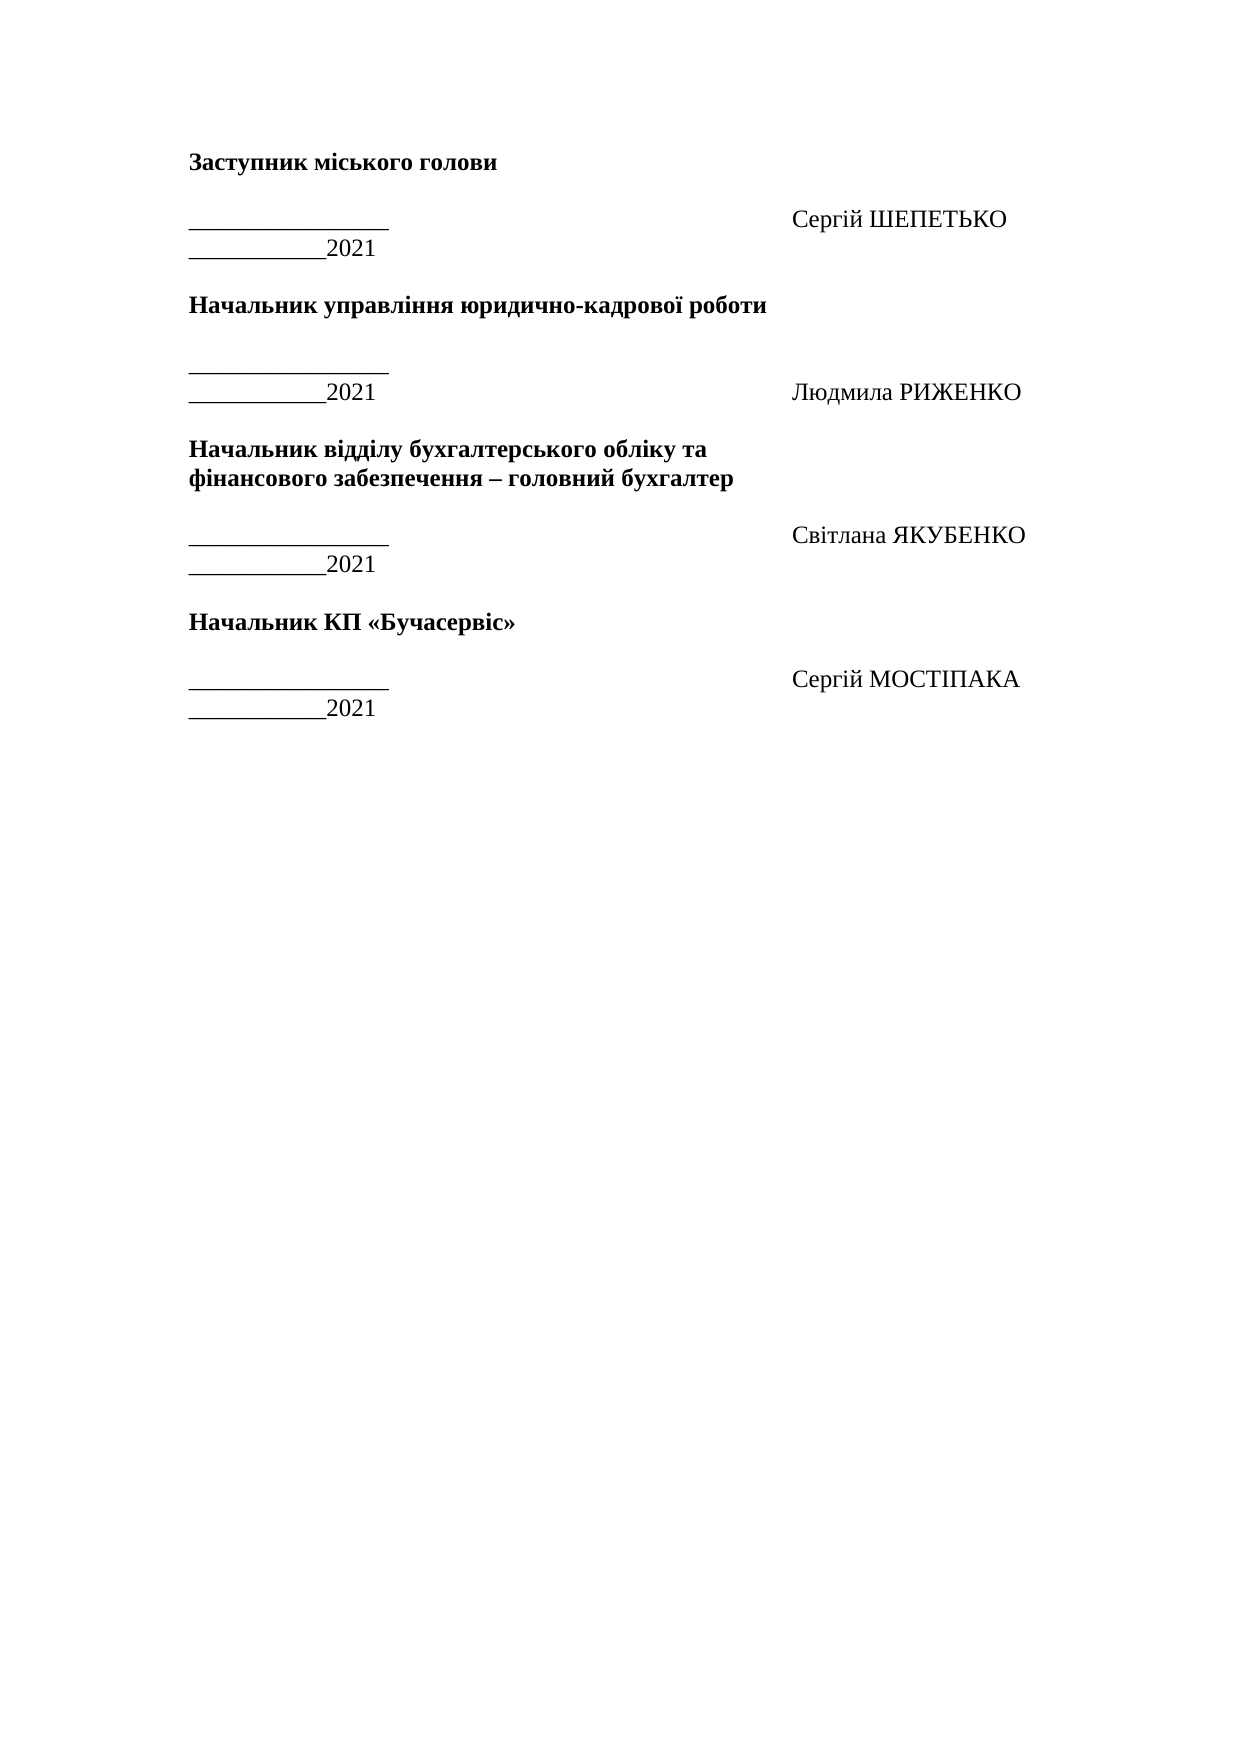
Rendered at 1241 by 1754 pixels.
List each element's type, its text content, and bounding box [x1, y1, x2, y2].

table_header Сергій ШЕПЕТЬКО [781, 147, 1240, 291]
table_header Заступник міського голови ________________ ___________2021 [177, 147, 781, 291]
table_cell Людмила РИЖЕНКО [781, 291, 1240, 434]
table_cell Світлана ЯКУБЕНКО [781, 434, 1240, 607]
table_cell Начальник управління юридично-кадрової роботи ________________ ___________2021 [177, 291, 781, 434]
table_cell Сергій МОСТІПАКА [781, 607, 1240, 751]
table_cell Начальник КП «Бучасервіс» ________________ ___________2021 [177, 607, 781, 751]
table_cell Начальник відділу бухгалтерського обліку та фінансового забезпечення – головний бухгалтер ________________ ___________2021 [177, 434, 781, 607]
